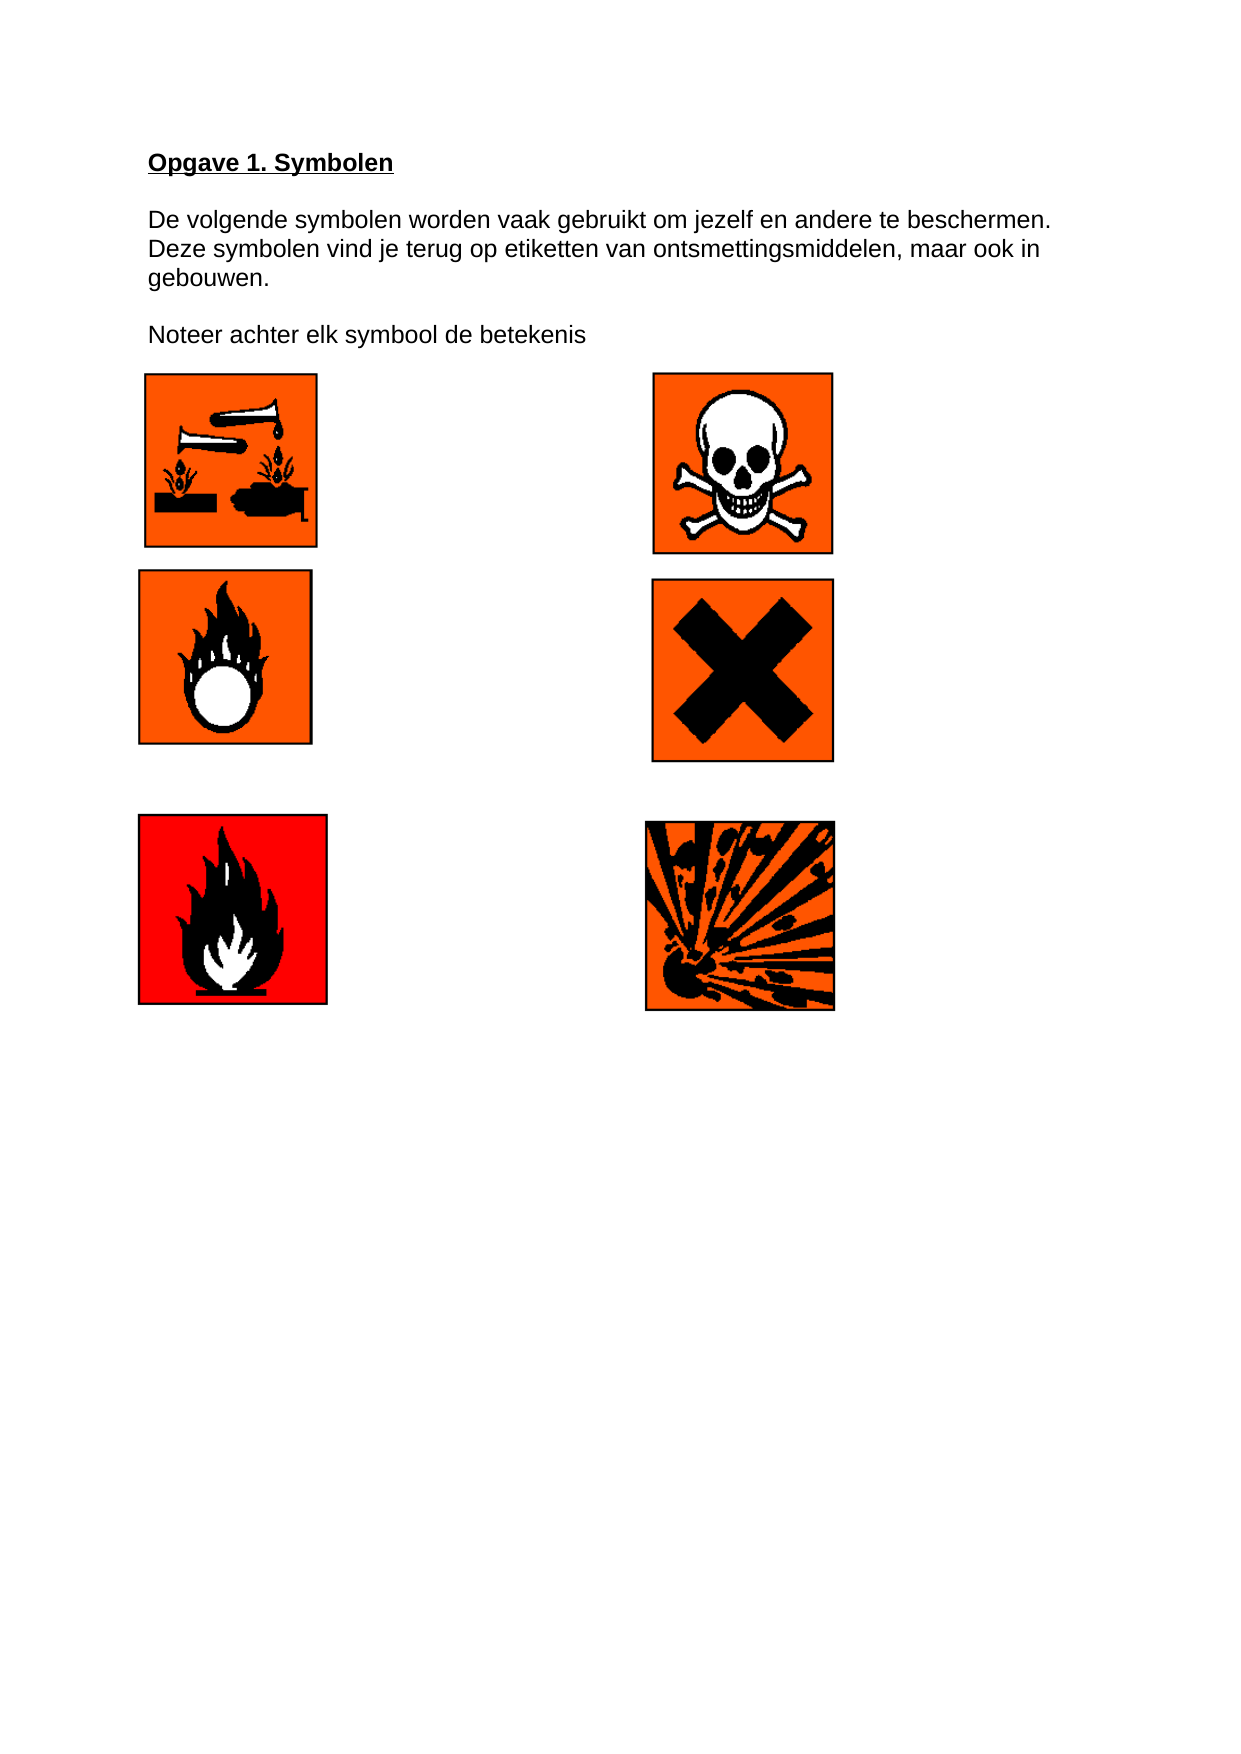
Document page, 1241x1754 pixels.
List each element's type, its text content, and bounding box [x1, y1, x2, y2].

text Noteer achter elk symbool de betekenis [148, 320, 1093, 349]
picture [133, 562, 321, 748]
picture [130, 806, 337, 1013]
text De volgende symbolen worden vaak gebruikt om jezelf en andere te beschermen. Deze symbolen vind je terug op etiketten van ontsmettingsmiddelen, maar ook in gebouwen. [148, 205, 1093, 291]
picture [646, 572, 844, 771]
picture [636, 813, 842, 1019]
picture [646, 366, 842, 563]
text Opgave 1. Symbolen [148, 148, 1093, 176]
picture [139, 366, 328, 555]
